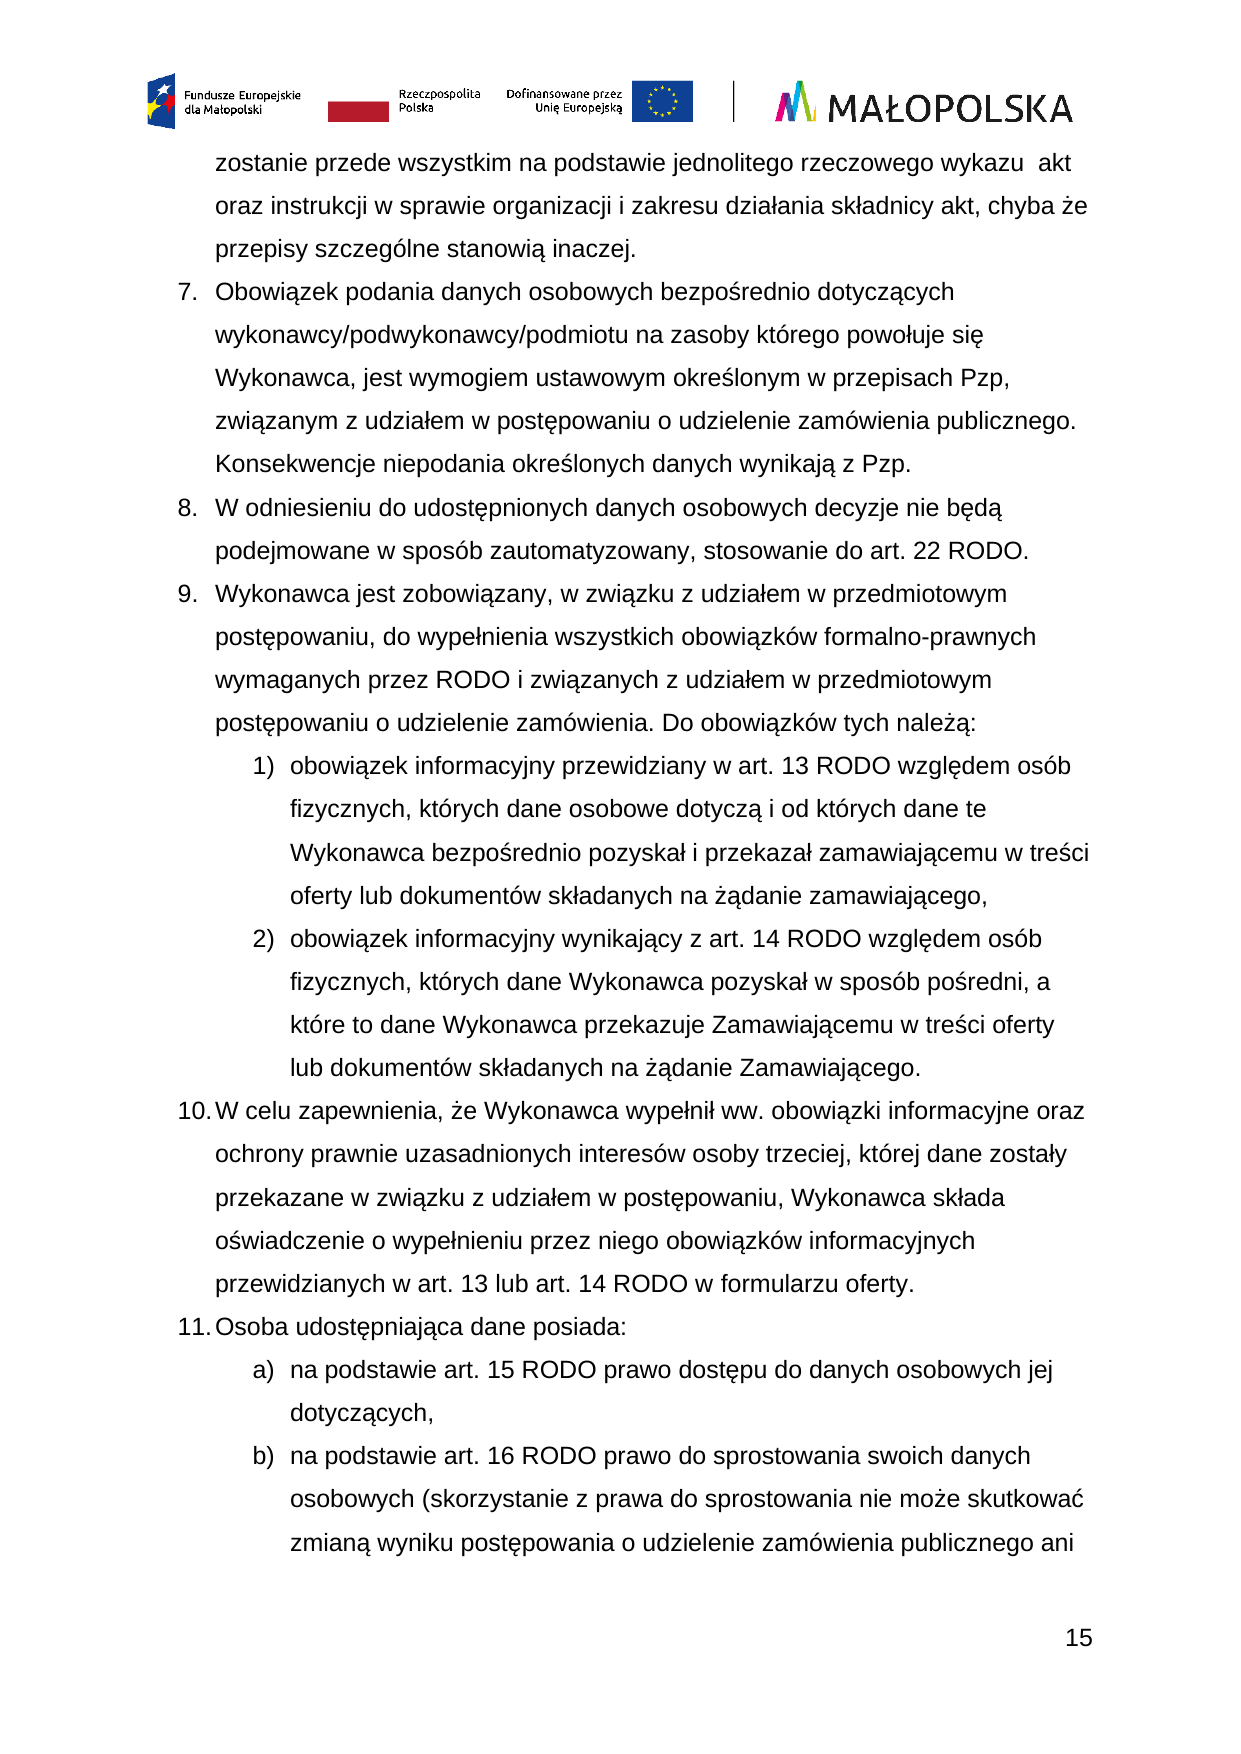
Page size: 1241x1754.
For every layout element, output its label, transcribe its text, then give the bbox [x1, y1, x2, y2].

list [252, 1441, 1093, 1556]
list W odniesieniu do udostępnionych danych osobowych decyzje nie będą podejmowane w sposób zautomatyzowany, stosowanie do art. 22 RODO. [177, 493, 1093, 564]
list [177, 148, 1093, 263]
list Obowiązek podania danych osobowych bezpośrednio dotyczących wykonawcy/podwykonawcy/podmiotu na zasoby którego powołuje się Wykonawca, jest wymogiem ustawowym określonym w przepisach Pzp, związanym z udziałem w postępowaniu o udzielenie zamówienia publicznego. Konsekwencje niepodania określonych danych wynikają z Pzp. [177, 277, 1093, 478]
picture [147, 73, 1073, 129]
list W celu zapewnienia, że Wykonawca wypełnił ww. obowiązki informacyjne oraz ochrony prawnie uzasadnionych interesów osoby trzeciej, której dane zostały przekazane w związku z udziałem w postępowaniu, Wykonawca składa oświadczenie o wypełnieniu przez niego obowiązków informacyjnych przewidzianych w art. 13 lub art. 14 RODO w formularzu oferty. [177, 1096, 1093, 1298]
list Osoba udostępniająca dane posiada: [177, 1312, 1093, 1341]
list obowiązek informacyjny wynikający z art. 14 RODO względem osób fizycznych, których dane Wykonawca pozyskał w sposób pośredni, a które to dane Wykonawca przekazuje Zamawiającemu w treści oferty lub dokumentów składanych na żądanie Zamawiającego. [252, 924, 1093, 1082]
list na podstawie art. 15 RODO prawo dostępu do danych osobowych jej dotyczących, [252, 1355, 1093, 1427]
list Wykonawca jest zobowiązany, w związku z udziałem w przedmiotowym postępowaniu, do wypełnienia wszystkich obowiązków formalno-prawnych wymaganych przez RODO i związanych z udziałem w przedmiotowym postępowaniu o udzielenie zamówienia. Do obowiązków tych należą: [177, 579, 1093, 737]
list obowiązek informacyjny przewidziany w art. 13 RODO względem osób fizycznych, których dane osobowe dotyczą i od których dane te Wykonawca bezpośrednio pozyskał i przekazał zamawiającemu w treści oferty lub dokumentów składanych na żądanie zamawiającego, [252, 751, 1093, 909]
